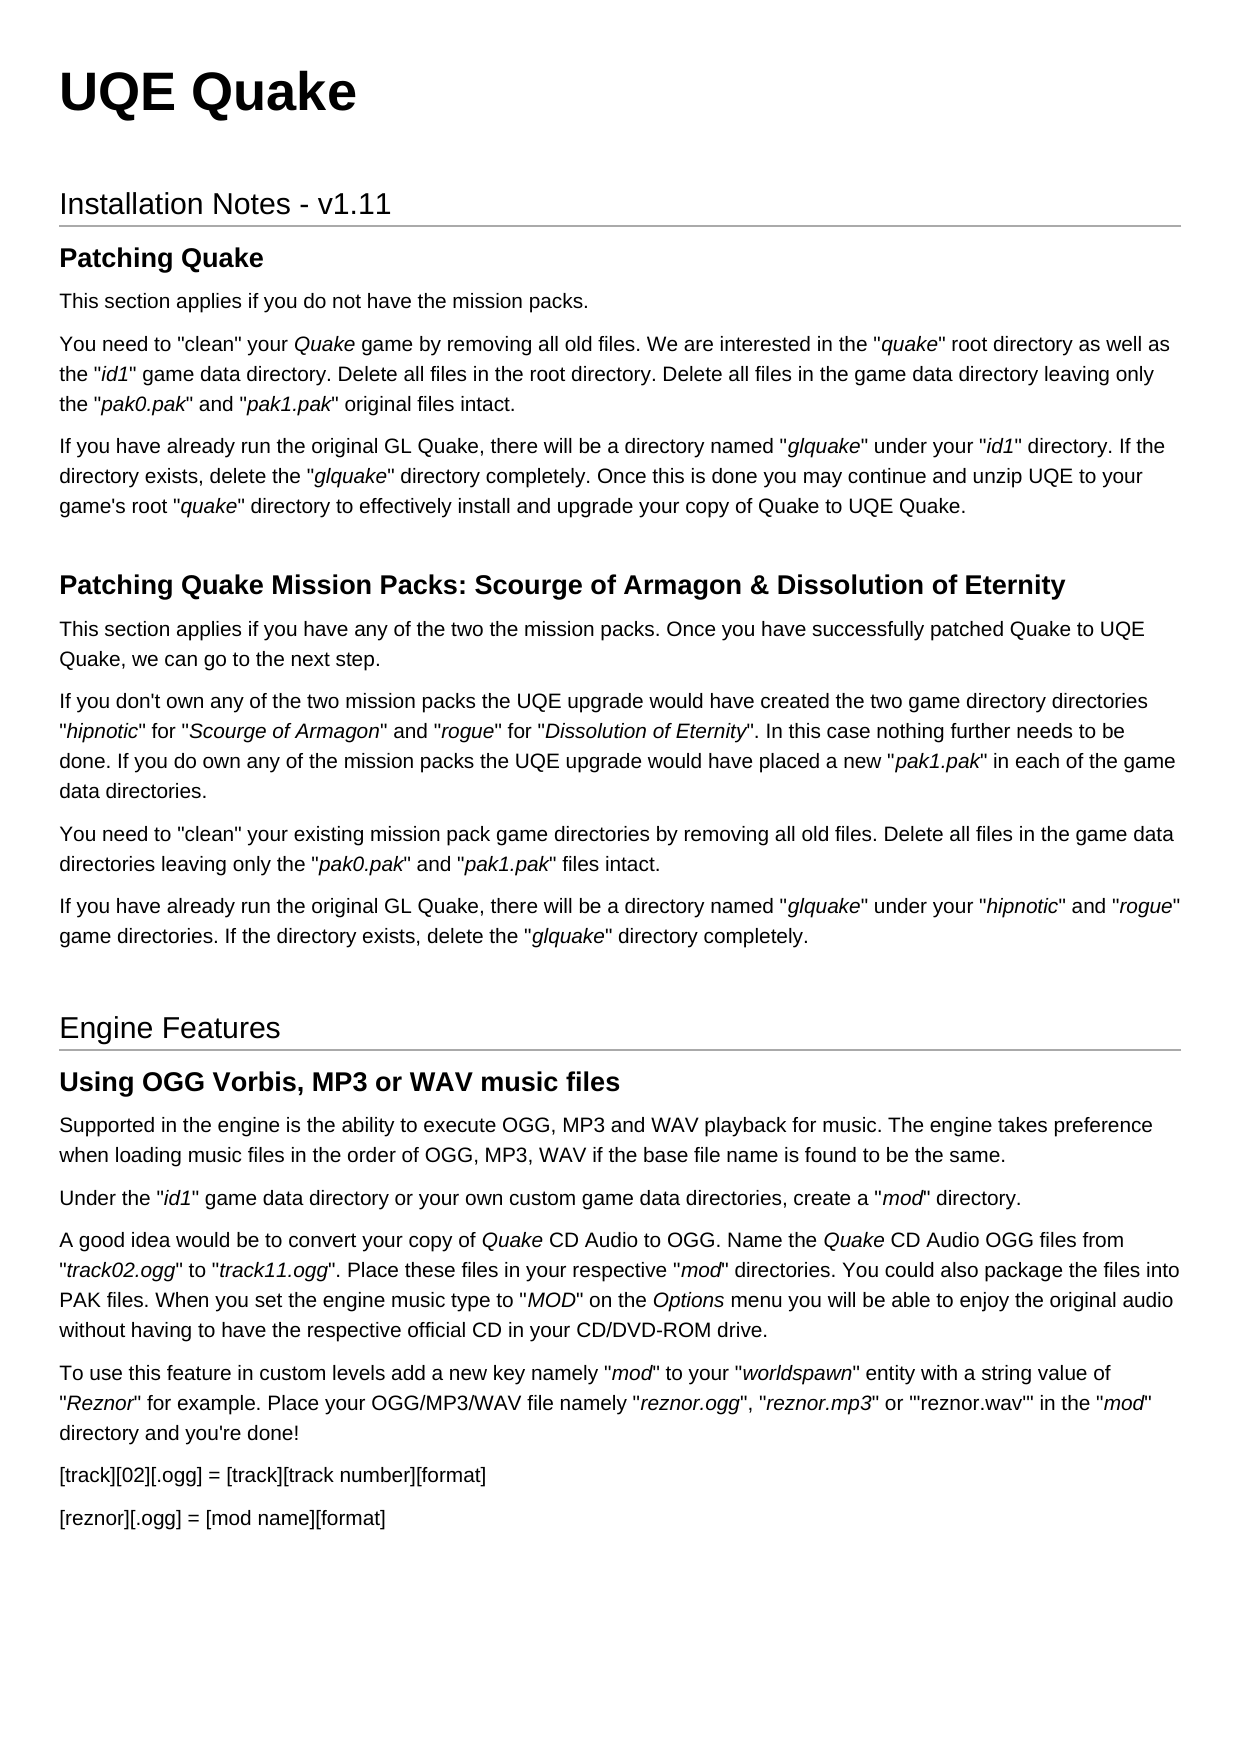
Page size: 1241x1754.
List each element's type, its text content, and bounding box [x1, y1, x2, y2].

text This section applies if you do not have the mission packs. [59, 283, 1181, 313]
text If you have already run the original GL Quake, there will be a directory named "glquake" under your "hipnotic" and "rogue" game directories. If the directory exists, delete the "glquake" directory completely. [59, 888, 1181, 948]
text If you have already run the original GL Quake, there will be a directory named "glquake" under your "id1" directory. If the directory exists, delete the "glquake" directory completely. Once this is done you may continue and unzip UQE to your game's root "quake" directory to effectively install and upgrade your copy of Quake to UQE Quake. [59, 428, 1181, 518]
text Patching Quake Mission Packs: Scourge of Armagon & Dissolution of Eternity [59, 569, 1181, 600]
text Using OGG Vorbis, MP3 or WAV music files [59, 1066, 1181, 1097]
text UQE Quake [59, 59, 1181, 121]
text You need to "clean" your Quake game by removing all old files. We are interested in the "quake" root directory as well as the "id1" game data directory. Delete all files in the root directory. Delete all files in the game data directory leaving only the "pak0.pak" and "pak1.pak" original files intact. [59, 325, 1181, 415]
text Under the "id1" game data directory or your own custom game data directories, create a "mod" directory. [59, 1179, 1181, 1209]
text Installation Notes - v1.11 [59, 186, 1181, 225]
text [reznor][.ogg] = [mod name][format] [59, 1499, 1181, 1529]
text A good idea would be to convert your copy of Quake CD Audio to OGG. Name the Quake CD Audio OGG files from "track02.ogg" to "track11.ogg". Place these files in your respective "mod" directories. You could also package the files into PAK files. When you set the engine music type to "MOD" on the Options menu you will be able to enjoy the original audio without having to have the respective official CD in your CD/DVD-ROM drive. [59, 1222, 1181, 1342]
text You need to "clean" your existing mission pack game directories by removing all old files. Delete all files in the game data directories leaving only the "pak0.pak" and "pak1.pak" files intact. [59, 815, 1181, 875]
text This section applies if you have any of the two the mission packs. Once you have successfully patched Quake to UQE Quake, we can go to the next step. [59, 610, 1181, 670]
text If you don't own any of the two mission packs the UQE upgrade would have created the two game directory directories "hipnotic" for "Scourge of Armagon" and "rogue" for "Dissolution of Eternity". In this case nothing further needs to be done. If you do own any of the mission packs the UQE upgrade would have placed a new "pak1.pak" in each of the game data directories. [59, 683, 1181, 803]
text Engine Features [59, 1010, 1181, 1049]
text Supported in the engine is the ability to execute OGG, MP3 and WAV playback for music. The engine takes preference when loading music files in the order of OGG, MP3, WAV if the base file name is found to be the same. [59, 1107, 1181, 1167]
text Patching Quake [59, 242, 1181, 273]
text To use this feature in custom levels add a new key namely "mod" to your "worldspawn" entity with a string value of "Reznor" for example. Place your OGG/MP3/WAV file namely "reznor.ogg", "reznor.mp3" or "'reznor.wav'" in the "mod" directory and you're done! [59, 1354, 1181, 1444]
text [track][02][.ogg] = [track][track number][format] [59, 1457, 1181, 1487]
